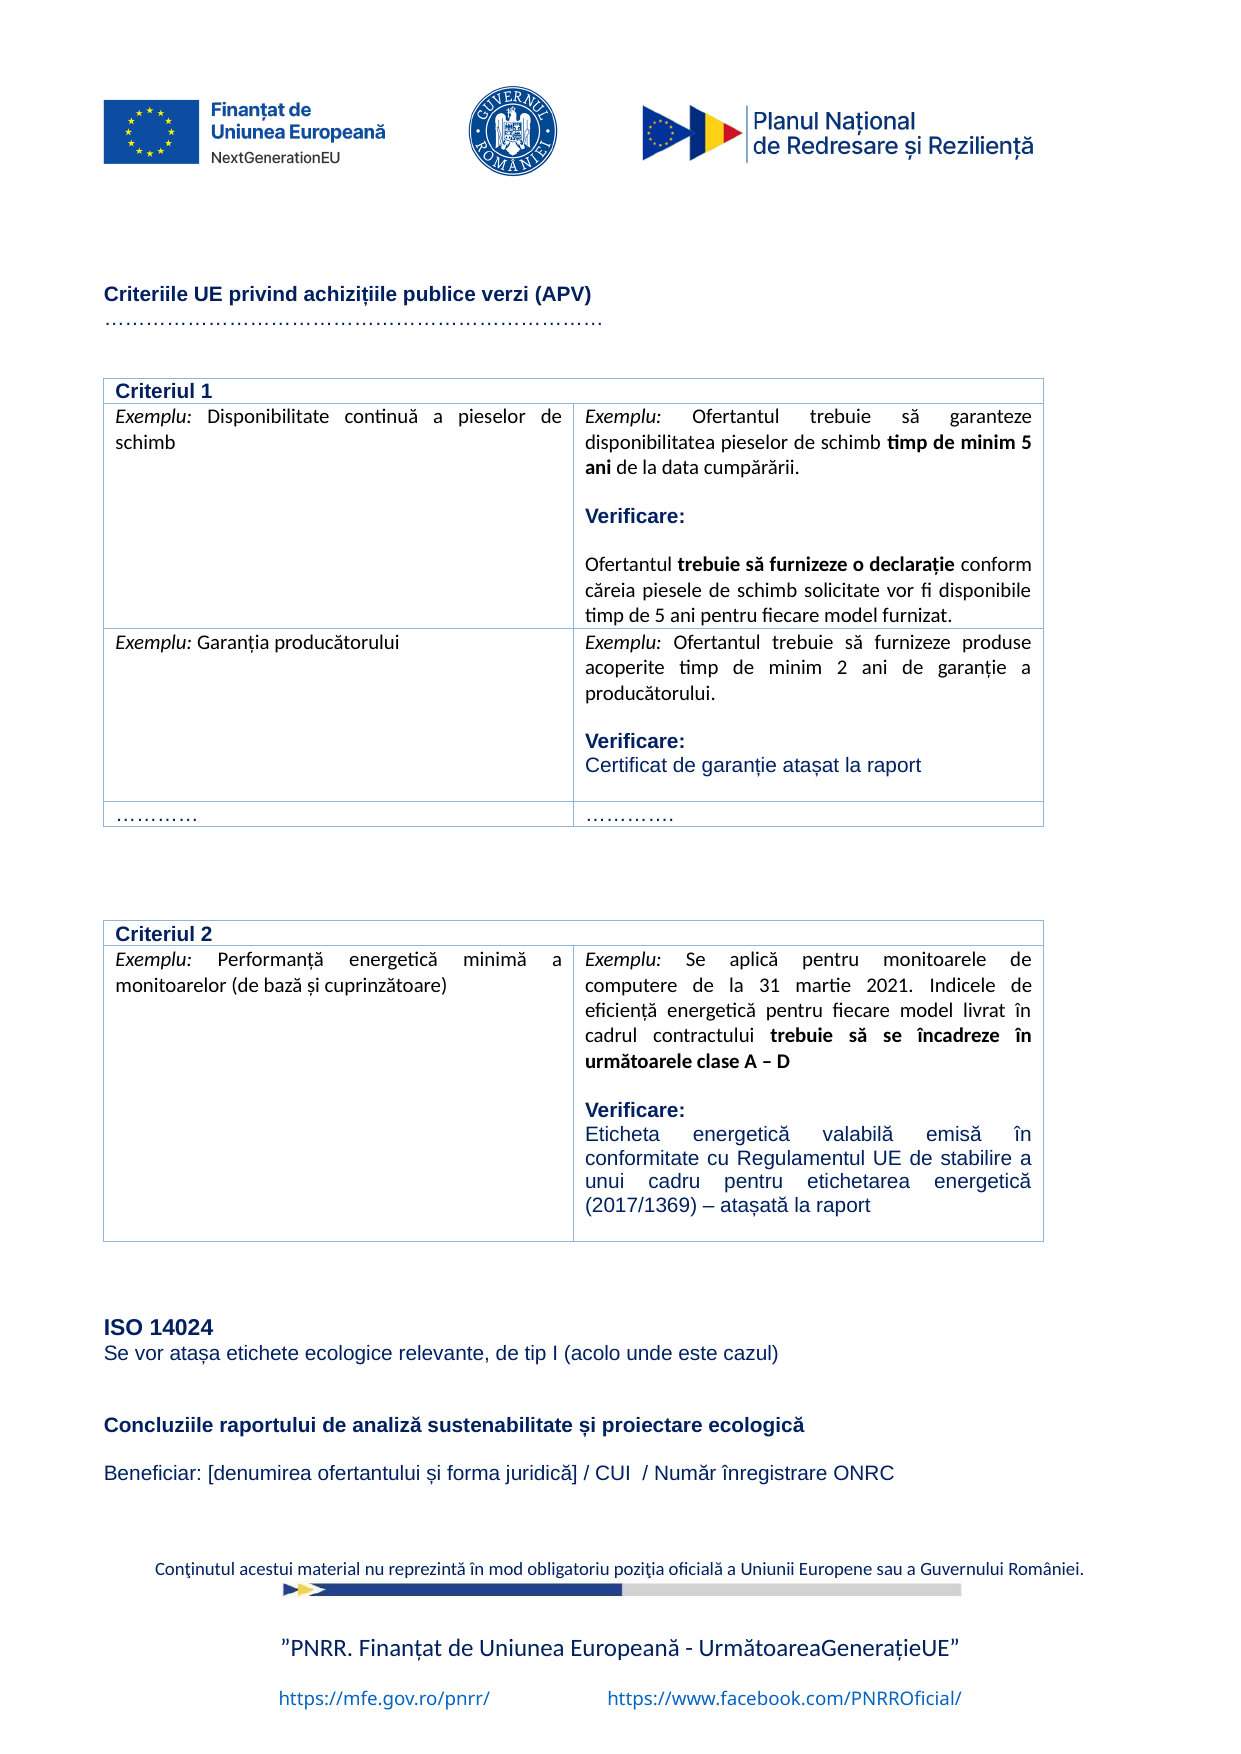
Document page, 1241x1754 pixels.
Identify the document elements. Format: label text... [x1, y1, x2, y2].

text Concluziile raportului de analiză sustenabilitate și proiectare ecologică [103, 1412, 1137, 1436]
text ……………………………………………………………… [103, 306, 1137, 329]
text Beneficiar: [denumirea ofertantului și forma juridică] / CUI / Număr înregistrare ONRC [103, 1460, 1137, 1484]
text ISO 14024 [103, 1314, 1137, 1341]
picture [277, 1579, 963, 1599]
table_header Criteriul 1 [104, 379, 1043, 402]
table_cell …………. [574, 802, 1043, 826]
table_cell Exemplu: Ofertantul trebuie să garanteze disponibilitatea pieselor de schimb timp de minim 5 ani de la data cumpărării. Verificare: Ofertantul trebuie să furnizeze o declarație conform căreia piesele de schimb solicitate vor fi disponibile timp de 5 ani pentru fiecare model furnizat. [574, 404, 1043, 628]
table_header Criteriul 2 [104, 921, 1043, 945]
picture [66, 75, 1041, 191]
table_cell Exemplu: Garanția producătorului [104, 629, 573, 801]
text Criteriile UE privind achizițiile publice verzi (APV) [103, 282, 1137, 306]
table_cell Exemplu: Ofertantul trebuie să furnizeze produse acoperite timp de minim 2 ani de garanție a producătorului. Verificare: Certificat de garanție atașat la raport [574, 629, 1043, 801]
table_cell Exemplu: Se aplică pentru monitoarele de computere de la 31 martie 2021. Indicele de eficiență energetică pentru fiecare model livrat în cadrul contractului trebuie să se încadreze în următoarele clase A – D Verificare: Eticheta energetică valabilă emisă în conformitate cu Regulamentul UE de stabilire a unui cadru pentru etichetarea energetică (2017/1369) – atașată la raport [574, 946, 1043, 1241]
table_cell ………… [104, 802, 573, 826]
table_cell Exemplu: Performanță energetică minimă a monitoarelor (de bază și cuprinzătoare) [104, 946, 573, 1241]
table_cell Exemplu: Disponibilitate continuă a pieselor de schimb [104, 404, 573, 628]
text Se vor atașa etichete ecologice relevante, de tip I (acolo unde este cazul) [103, 1341, 1137, 1364]
